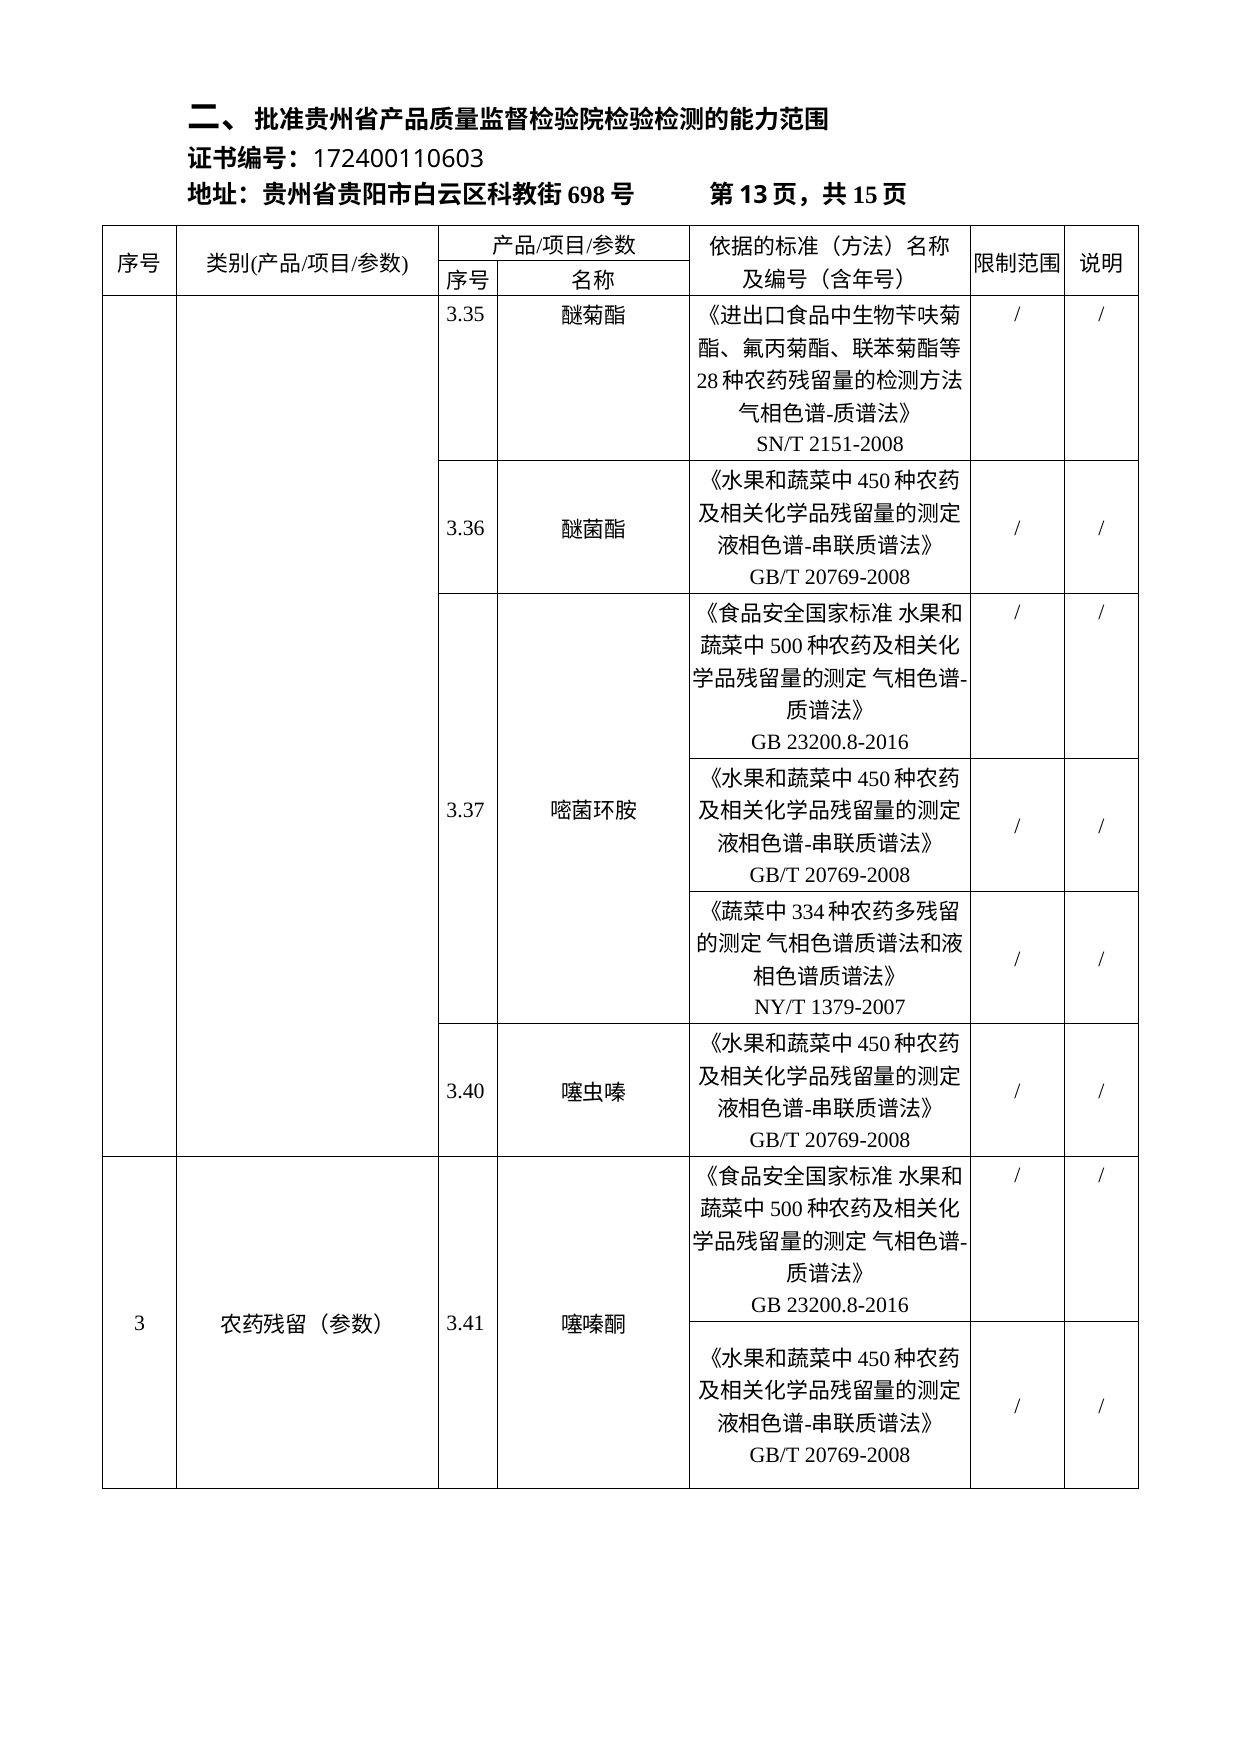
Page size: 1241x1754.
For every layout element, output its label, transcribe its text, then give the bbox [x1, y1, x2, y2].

table_cell / [1065, 594, 1138, 758]
table_cell / [971, 1322, 1064, 1488]
table_header 产品/项目/参数 [439, 226, 689, 260]
table_cell 《水果和蔬菜中450种农药及相关化学品残留量的测定 液相色谱-串联质谱法》 GB/T 20769-2008 [690, 759, 970, 891]
table_cell 噻虫嗪 [498, 1024, 689, 1156]
table_cell / [971, 1157, 1064, 1321]
table_cell [439, 1024, 497, 1156]
table_cell / [1065, 1024, 1138, 1156]
table_cell / [1065, 1157, 1138, 1321]
table_cell / [971, 296, 1064, 460]
table_cell [439, 1157, 497, 1488]
table_cell 《进出口食品中生物苄呋菊酯、氟丙菊酯、联苯菊酯等28种农药残留量的检测方法 气相色谱-质谱法》 SN/T 2151-2008 [690, 296, 970, 460]
table_cell 醚菊酯 [498, 296, 689, 460]
table_cell [439, 296, 497, 460]
table_cell / [971, 461, 1064, 593]
table_cell [439, 461, 497, 593]
table_cell 《食品安全国家标准 水果和蔬菜中500种农药及相关化学品残留量的测定 气相色谱-质谱法》 GB 23200.8-2016 [690, 594, 970, 758]
table_cell 醚菌酯 [498, 461, 689, 593]
table_cell [439, 594, 497, 1023]
table_cell 《水果和蔬菜中450种农药及相关化学品残留量的测定 液相色谱-串联质谱法》 GB/T 20769-2008 [690, 1024, 970, 1156]
table_cell 农药残留（参数） [177, 1157, 438, 1488]
table_cell 《食品安全国家标准 水果和蔬菜中500种农药及相关化学品残留量的测定 气相色谱-质谱法》 GB 23200.8-2016 [690, 1157, 970, 1321]
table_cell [690, 461, 970, 593]
table_header 序号 [103, 226, 176, 295]
table_header 类别(产品/项目/参数) [177, 226, 438, 295]
table_header 依据的标准（方法）名称 及编号（含年号） [690, 226, 970, 295]
table_cell / [971, 1024, 1064, 1156]
table_cell / [971, 759, 1064, 891]
table_cell / [1065, 461, 1138, 593]
table_cell 噻嗪酮 [498, 1157, 689, 1488]
table_cell / [971, 892, 1064, 1023]
table_cell / [1065, 759, 1138, 891]
table_cell / [971, 594, 1064, 758]
table_cell 序号 [439, 261, 497, 295]
table_cell 嘧菌环胺 [498, 594, 689, 1023]
table_cell 3 [103, 1157, 176, 1488]
table_cell / [1065, 892, 1138, 1023]
table_cell 《蔬菜中334种农药多残留的测定 气相色谱质谱法和液相色谱质谱法》 NY/T 1379-2007 [690, 892, 970, 1023]
table_header 说明 [1065, 226, 1138, 295]
table_cell 名称 [498, 261, 689, 295]
table_header 限制范围 [971, 226, 1064, 295]
table_cell / [1065, 1322, 1138, 1488]
table_cell / [1065, 296, 1138, 460]
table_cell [690, 1322, 970, 1488]
